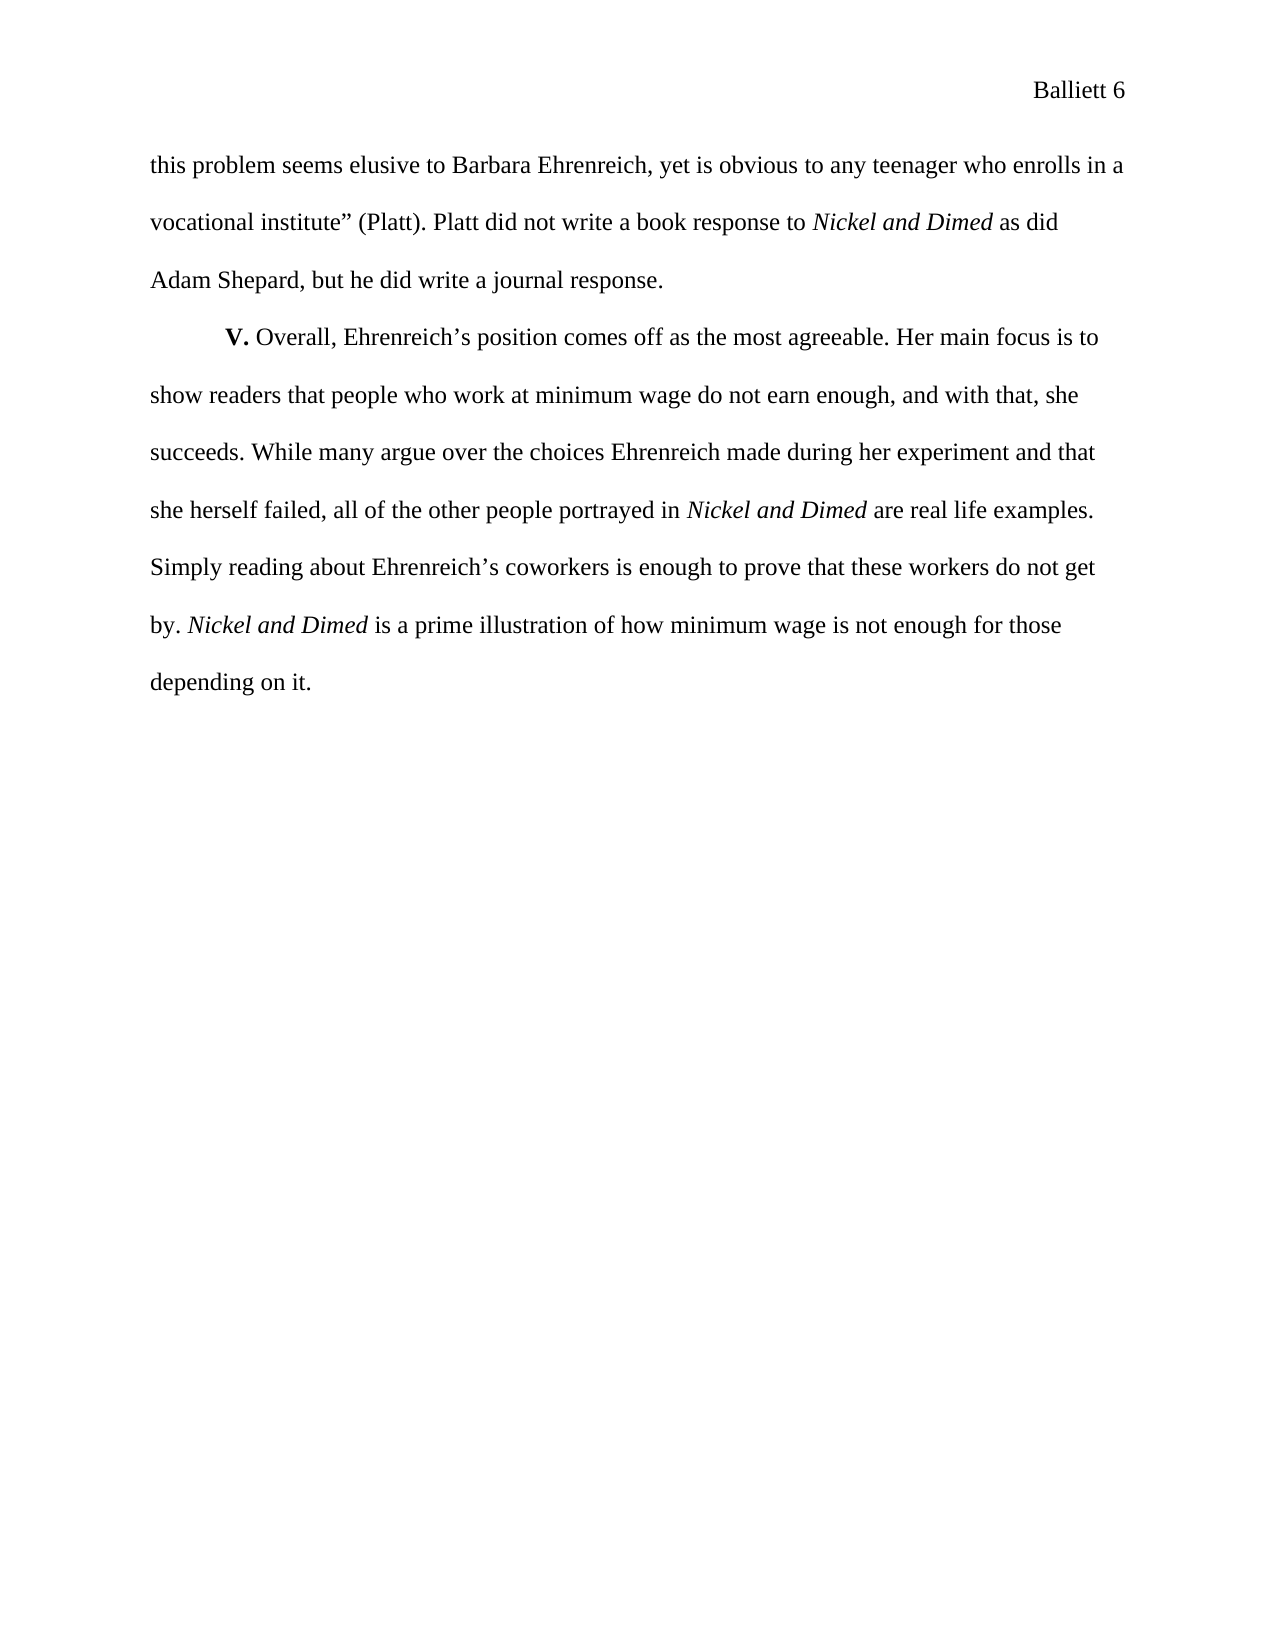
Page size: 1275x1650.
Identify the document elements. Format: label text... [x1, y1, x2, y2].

text V. Overall, Ehrenreich’s position comes off as the most agreeable. Her main focus is to show readers that people who work at minimum wage do not earn enough, and with that, she succeeds. While many argue over the choices Ehrenreich made during her experiment and that she herself failed, all of the other people portrayed in Nickel and Dimed are real life examples. Simply reading about Ehrenreich’s coworkers is enough to prove that these workers do not get by. Nickel and Dimed is a prime illustration of how minimum wage is not enough for those depending on it. [150, 322, 1125, 696]
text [150, 150, 1125, 294]
